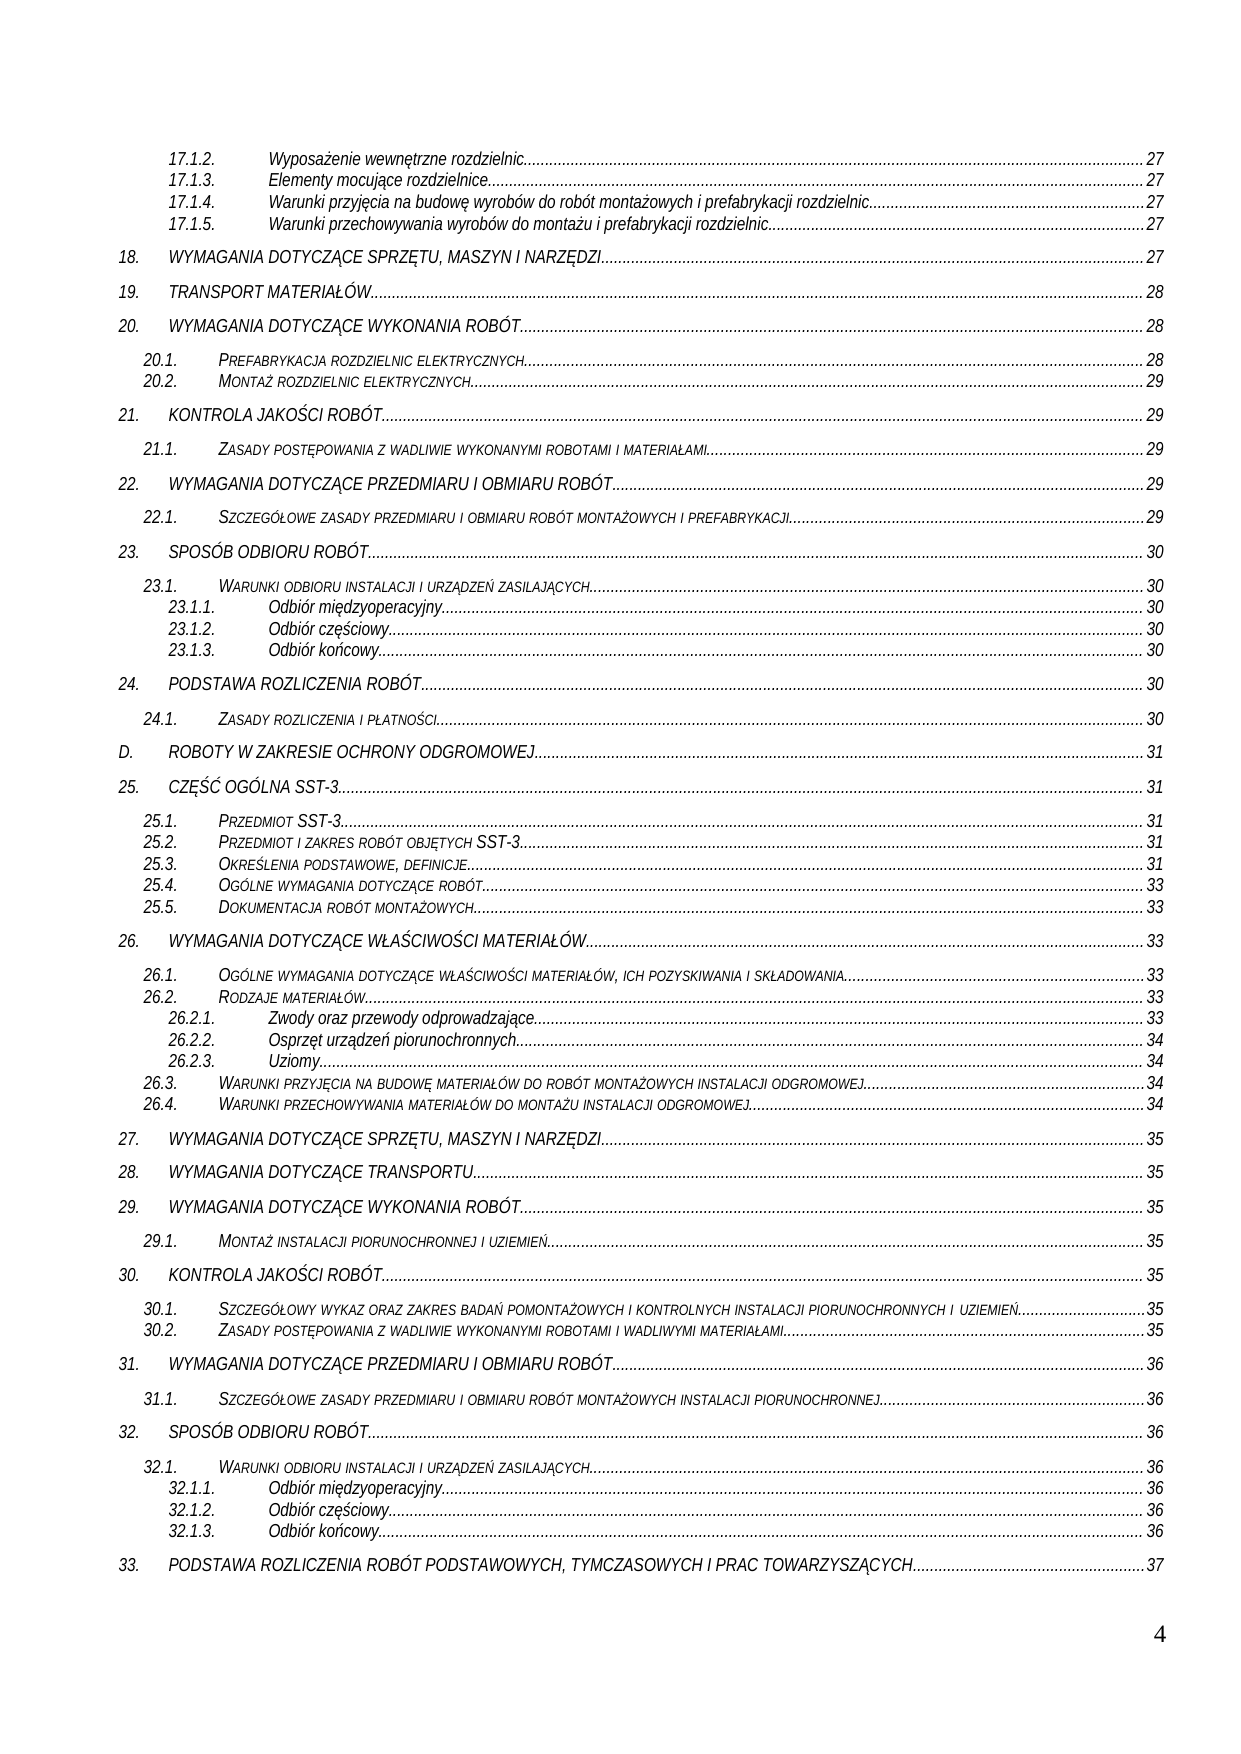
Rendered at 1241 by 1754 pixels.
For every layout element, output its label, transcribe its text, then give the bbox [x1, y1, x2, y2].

text 26.3. Warunki przyjęcia na budowę materiałów do robót montażowych instalacji odgromowej 34 [143, 1072, 1166, 1093]
text 25.5. Dokumentacja robót montażowych 33 [143, 896, 1166, 917]
text 26.2.2. Osprzęt urządzeń piorunochronnych 34 [168, 1029, 1166, 1050]
text 17.1.5. Warunki przechowywania wyrobów do montażu i prefabrykacji rozdzielnic 27 [168, 212, 1166, 234]
text 19. TRANSPORT MATERIAŁÓW 28 [118, 281, 1166, 302]
text 29.1. Montaż instalacji piorunochronnej i uziemień 35 [143, 1229, 1166, 1251]
text 21.1. Zasady postępowania z wadliwie wykonanymi robotami i materiałami 29 [143, 438, 1166, 460]
text 32.1.3. Odbiór końcowy 36 [168, 1520, 1166, 1542]
text 30. KONTROLA JAKOŚCI ROBÓT 35 [118, 1264, 1166, 1285]
text 22.1. Szczegółowe zasady przedmiaru i obmiaru robót montażowych i prefabrykacji 29 [143, 506, 1166, 528]
text 23.1. Warunki odbioru instalacji i urządzeń zasilających 30 [143, 574, 1166, 596]
text 32.1.2. Odbiór częściowy 36 [168, 1499, 1166, 1520]
text 23.1.2. Odbiór częściowy 30 [168, 618, 1166, 639]
text 31.1. Szczegółowe zasady przedmiaru i obmiaru robót montażowych instalacji piorunochronnej 36 [143, 1387, 1166, 1409]
text 25.1. Przedmiot SST-3 31 [143, 809, 1166, 831]
text 26.2.3. Uziomy 34 [168, 1050, 1166, 1072]
text 20.1. Prefabrykacja rozdzielnic elektrycznych 28 [143, 349, 1166, 370]
text 26. WYMAGANIA DOTYCZĄCE WŁAŚCIWOŚCI MATERIAŁÓW 33 [118, 930, 1166, 951]
text D. ROBOTY W ZAKRESIE OCHRONY ODGROMOWEJ 31 [118, 741, 1166, 763]
text 20. WYMAGANIA DOTYCZĄCE WYKONANIA ROBÓT 28 [118, 314, 1166, 336]
text 23.1.1. Odbiór międzyoperacyjny 30 [168, 596, 1166, 618]
text 18. WYMAGANIA DOTYCZĄCE SPRZĘTU, MASZYN I NARZĘDZI 27 [118, 246, 1166, 268]
text 28. WYMAGANIA DOTYCZĄCE TRANSPORTU 35 [118, 1161, 1166, 1183]
text 33. PODSTAWA ROZLICZENIA ROBÓT PODSTAWOWYCH, TYMCZASOWYCH I PRAC TOWARZYSZĄCYCH 37 [118, 1554, 1166, 1576]
text 23.1.3. Odbiór końcowy 30 [168, 639, 1166, 661]
text 32.1. Warunki odbioru instalacji i urządzeń zasilających 36 [143, 1456, 1166, 1477]
text 30.1. Szczegółowy wykaz oraz zakres badań pomontażowych i kontrolnych instalacji piorunochronnych i uziemień 35 [143, 1298, 1166, 1319]
text 32.1.1. Odbiór międzyoperacyjny 36 [168, 1477, 1166, 1499]
text 24. PODSTAWA ROZLICZENIA ROBÓT 30 [118, 673, 1166, 695]
text 25.3. Określenia podstawowe, definicje 31 [143, 853, 1166, 874]
text 26.1. Ogólne wymagania dotyczące właściwości materiałów, ich pozyskiwania i składowania 33 [143, 964, 1166, 986]
text 22. WYMAGANIA DOTYCZĄCE PRZEDMIARU I OBMIARU ROBÓT 29 [118, 472, 1166, 494]
text 31. WYMAGANIA DOTYCZĄCE PRZEDMIARU I OBMIARU ROBÓT 36 [118, 1353, 1166, 1375]
text 17.1.2. Wyposażenie wewnętrzne rozdzielnic 27 [168, 148, 1166, 169]
text 24.1. Zasady rozliczenia i płatności 30 [143, 707, 1166, 729]
text 17.1.3. Elementy mocujące rozdzielnice 27 [168, 169, 1166, 191]
text 17.1.4. Warunki przyjęcia na budowę wyrobów do robót montażowych i prefabrykacji rozdzielnic 27 [168, 191, 1166, 212]
text 20.2. Montaż rozdzielnic elektrycznych 29 [143, 370, 1166, 392]
text 26.4. Warunki przechowywania materiałów do montażu instalacji odgromowej 34 [143, 1093, 1166, 1115]
text 26.2. Rodzaje materiałów 33 [143, 986, 1166, 1007]
text 25.2. Przedmiot i zakres robót objętych SST-3 31 [143, 831, 1166, 853]
text 32. SPOSÓB ODBIORU ROBÓT 36 [118, 1421, 1166, 1443]
text 25. CZĘŚĆ OGÓLNA SST-3 31 [118, 776, 1166, 797]
text 30.2. Zasady postępowania z wadliwie wykonanymi robotami i wadliwymi materiałami 35 [143, 1319, 1166, 1341]
text 27. WYMAGANIA DOTYCZĄCE SPRZĘTU, MASZYN I NARZĘDZI 35 [118, 1127, 1166, 1149]
text 25.4. Ogólne wymagania dotyczące robót 33 [143, 874, 1166, 896]
text 29. WYMAGANIA DOTYCZĄCE WYKONANIA ROBÓT 35 [118, 1196, 1166, 1217]
text 21. KONTROLA JAKOŚCI ROBÓT 29 [118, 404, 1166, 426]
text 23. SPOSÓB ODBIORU ROBÓT 30 [118, 541, 1166, 562]
text 26.2.1. Zwody oraz przewody odprowadzające 33 [168, 1007, 1166, 1029]
